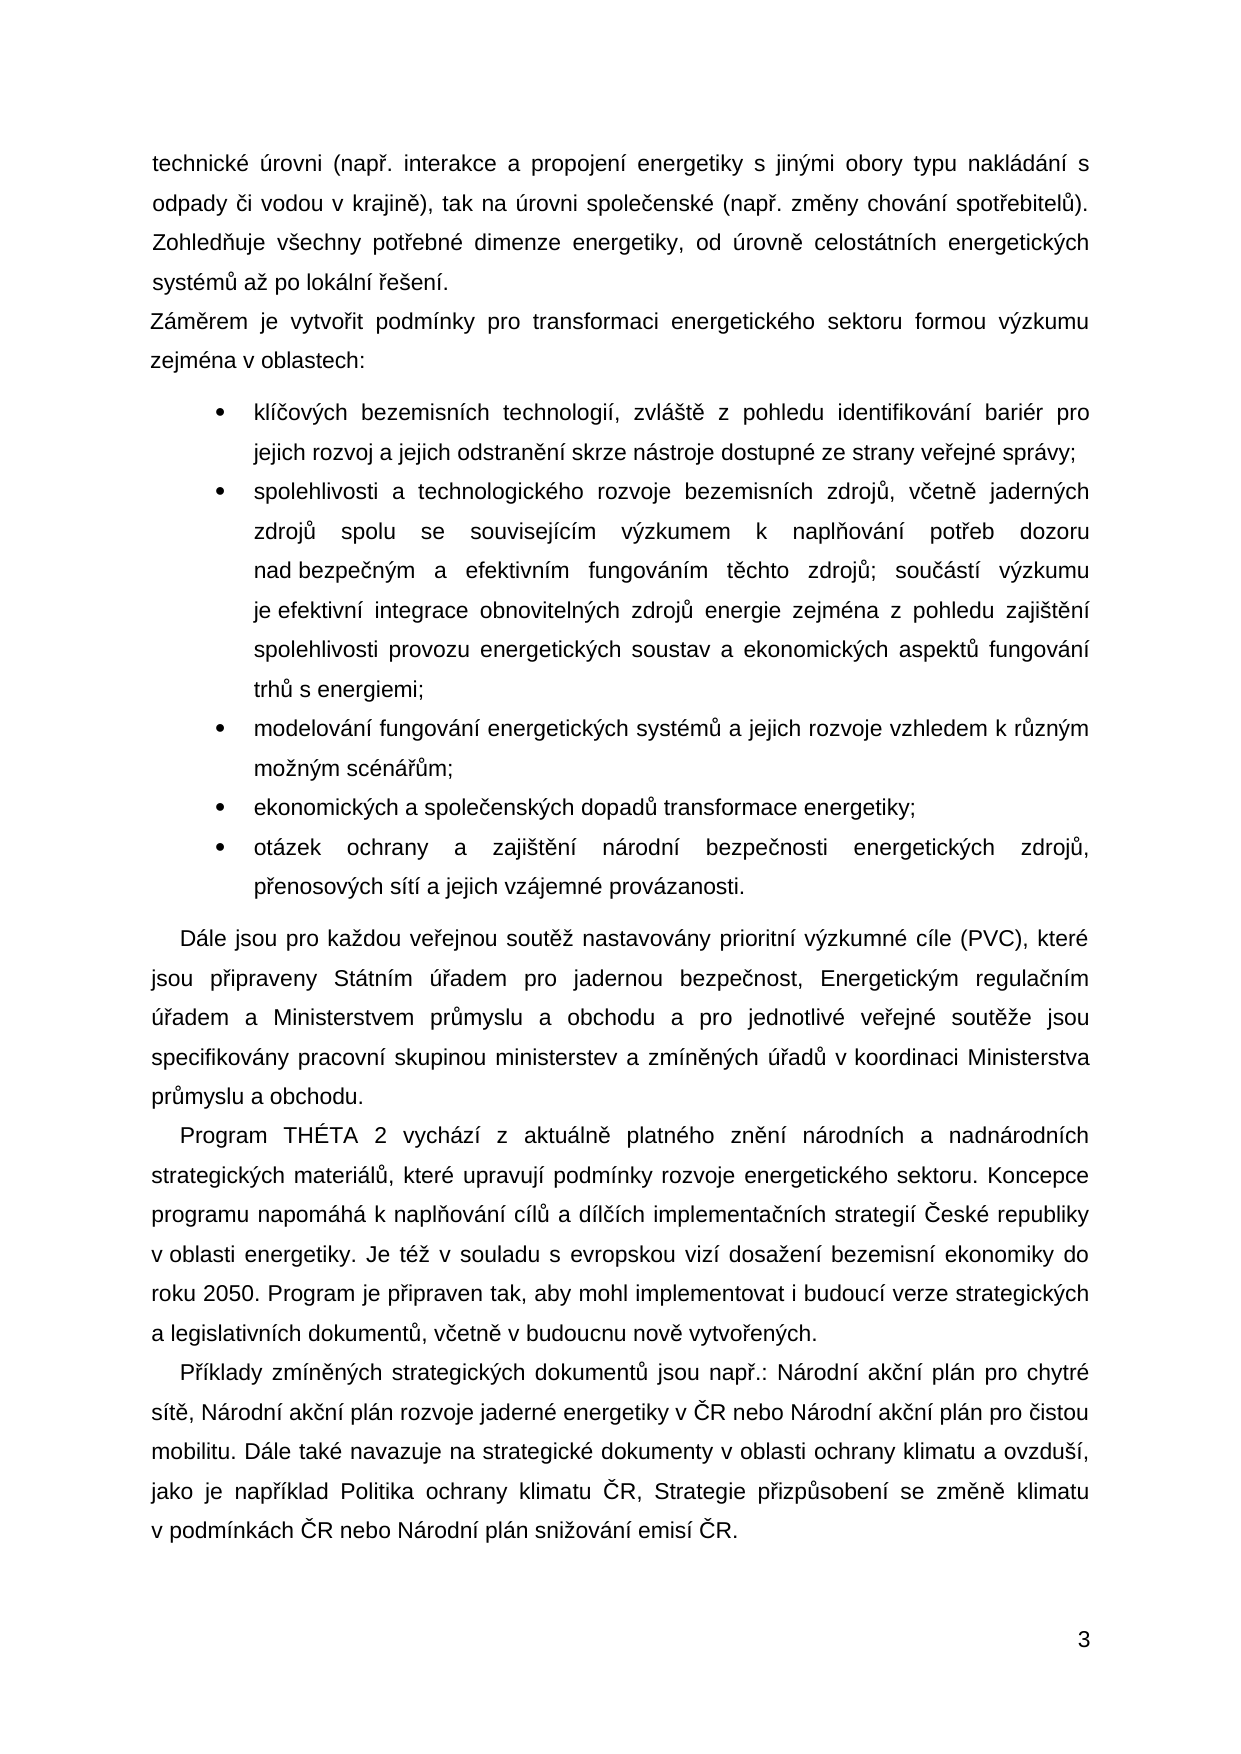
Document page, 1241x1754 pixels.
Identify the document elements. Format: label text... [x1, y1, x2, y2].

list otázek ochrany a zajištění národní bezpečnosti energetických zdrojů, přenosových sítí a jejich vzájemné provázanosti. [216, 834, 1090, 899]
list spolehlivosti a technologického rozvoje bezemisních zdrojů, včetně jaderných zdrojů spolu se souvisejícím výzkumem k naplňování potřeb dozoru nad bezpečným a efektivním fungováním těchto zdrojů; součástí výzkumu je efektivní integrace obnovitelných zdrojů energie zejména z pohledu zajištění spolehlivosti provozu energetických soustav a ekonomických aspektů fungování trhů s energiemi; [216, 478, 1090, 702]
text Příklady zmíněných strategických dokumentů jsou např.: Národní akční plán pro chytré sítě, Národní akční plán rozvoje jaderné energetiky v ČR nebo Národní akční plán pro čistou mobilitu. Dále také navazuje na strategické dokumenty v oblasti ochrany klimatu a ovzduší, jako je například Politika ochrany klimatu ČR, Strategie přizpůsobení se změně klimatu v podmínkách ČR nebo Národní plán snižování emisí ČR. [151, 1359, 1090, 1544]
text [152, 150, 1090, 295]
text Program THÉTA 2 vychází z aktuálně platného znění národních a nadnárodních strategických materiálů, které upravují podmínky rozvoje energetického sektoru. Koncepce programu napomáhá k naplňování cílů a dílčích implementačních strategií České republiky v oblasti energetiky. Je též v souladu s evropskou vizí dosažení bezemisní ekonomiky do roku 2050. Program je připraven tak, aby mohl implementovat i budoucí verze strategických a legislativních dokumentů, včetně v budoucnu nově vytvořených. [151, 1122, 1090, 1346]
list ekonomických a společenských dopadů transformace energetiky; [216, 794, 1090, 821]
text Záměrem je vytvořit podmínky pro transformaci energetického sektoru formou výzkumu zejména v oblastech: [150, 308, 1090, 374]
list klíčových bezemisních technologií, zvláště z pohledu identifikování bariér pro jejich rozvoj a jejich odstranění skrze nástroje dostupné ze strany veřejné správy; [216, 399, 1090, 465]
list modelování fungování energetických systémů a jejich rozvoje vzhledem k různým možným scénářům; [216, 715, 1090, 781]
text Dále jsou pro každou veřejnou soutěž nastavovány prioritní výzkumné cíle (PVC), které jsou připraveny Státním úřadem pro jadernou bezpečnost, Energetickým regulačním úřadem a Ministerstvem průmyslu a obchodu a pro jednotlivé veřejné soutěže jsou specifikovány pracovní skupinou ministerstev a zmíněných úřadů v koordinaci Ministerstva průmyslu a obchodu. [151, 925, 1090, 1109]
